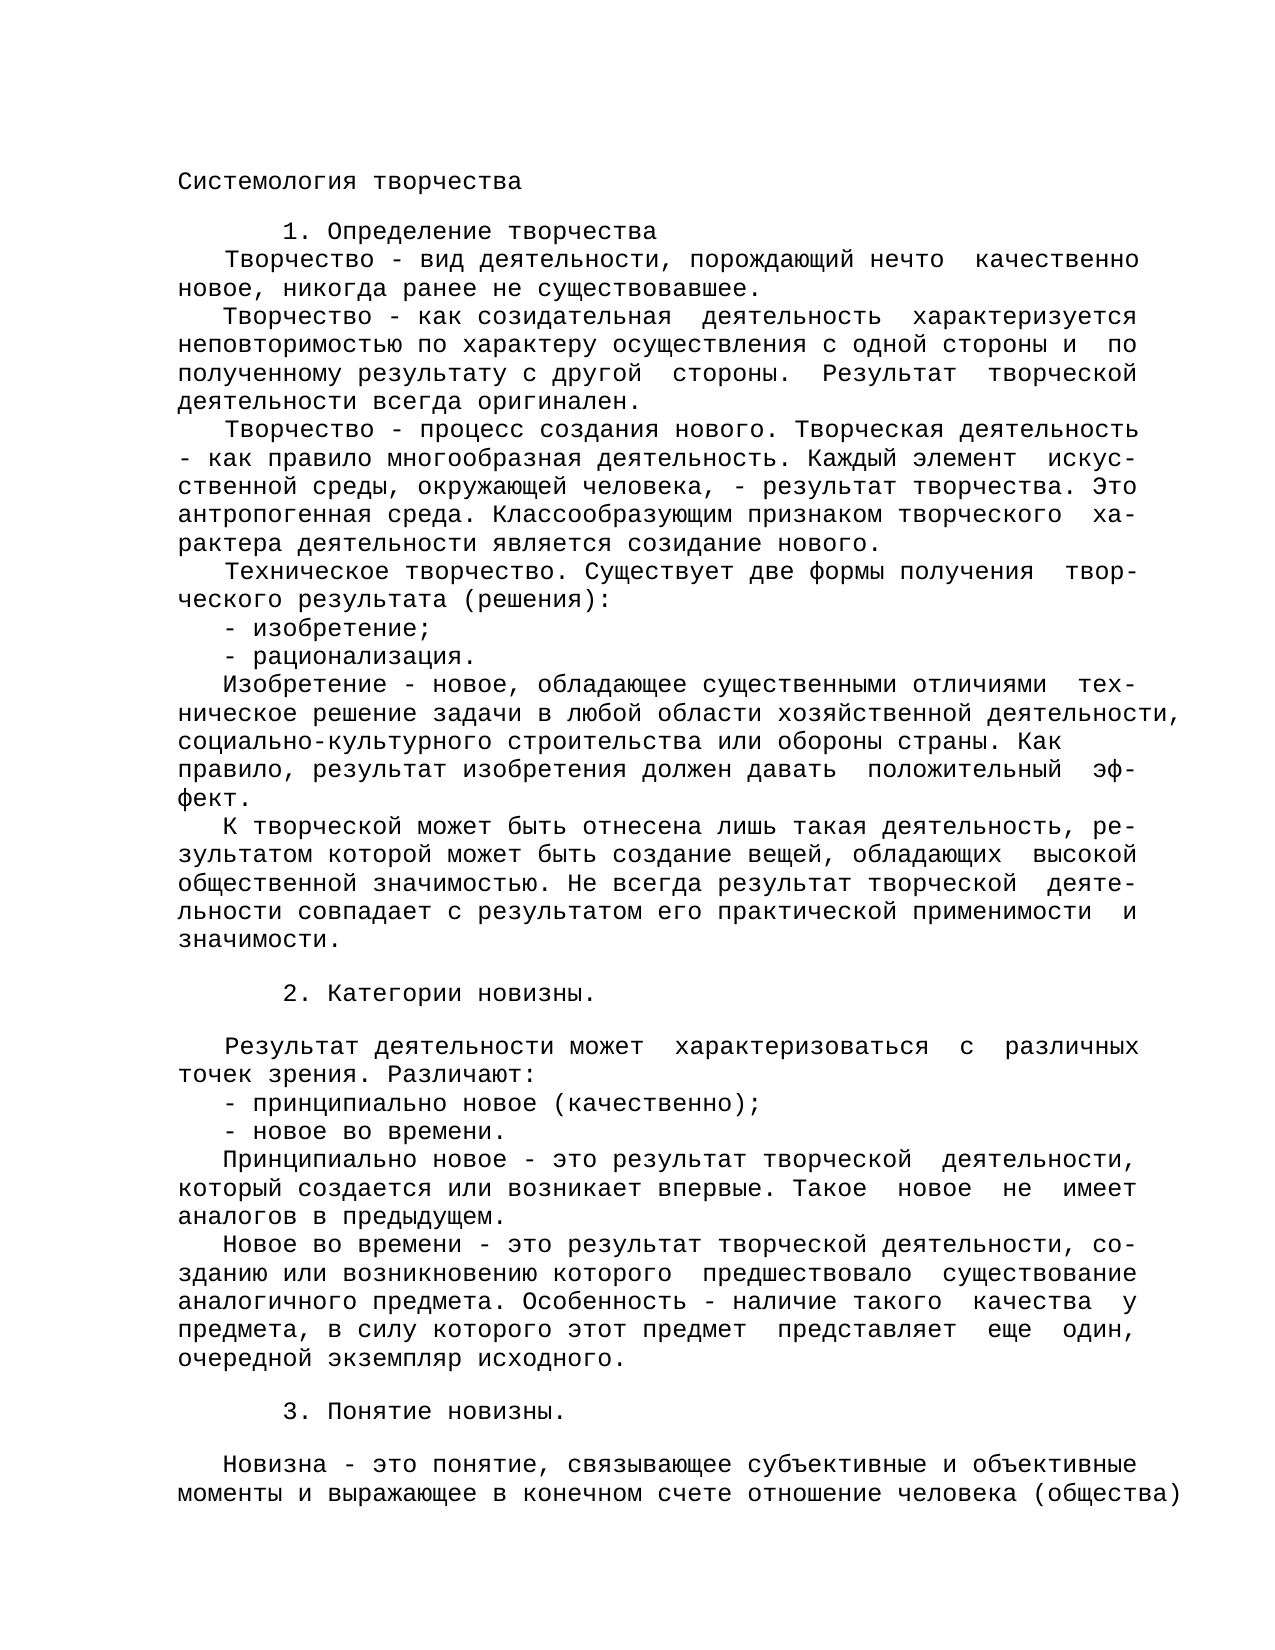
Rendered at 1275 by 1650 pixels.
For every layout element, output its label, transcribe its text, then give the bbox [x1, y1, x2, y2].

text точек зрения. Различают: [177, 1062, 1186, 1090]
text Творчество - как созидательная деятельность характеризуется неповторимостью по характеру осуществления с одной стороны и по полученному результату с другой стороны. Результат творческой деятельности всегда оригинален. [177, 303, 1186, 417]
text Системология творчества [177, 147, 1186, 197]
text К творческой может быть отнесена лишь такая деятельность, результатом которой может быть создание вещей, обладающих высокой общественной значимостью. Не всегда результат творческой деятельности совпадает с результатом его практической применимости и значимости. [177, 813, 1186, 955]
text Результат деятельности может характеризоваться с различных [177, 1033, 1186, 1062]
text Творчество - вид деятельности, порождающий нечто качественно [177, 247, 1186, 275]
text Творчество - процесс создания нового. Творческая деятельность [177, 417, 1186, 445]
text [177, 1452, 1186, 1508]
text 1. Определение творчества [177, 197, 1186, 247]
text Техническое творчество. Существует две формы получения твор- [177, 558, 1186, 587]
text - как правило многообразная деятельность. Каждый элемент искусственной среды, окружающей человека, - результат творчества. Это антропогенная среда. Классообразующим признаком творческого характера деятельности является созидание нового. [177, 445, 1186, 558]
text 2. Категории новизны. [177, 980, 1186, 1008]
text 3. Понятие новизны. [177, 1398, 1186, 1427]
text - новое во времени. [177, 1118, 1186, 1147]
text - рационализация. [177, 643, 1186, 672]
text Новое во времени - это результат творческой деятельности, созданию или возникновению которого предшествовало существование аналогичного предмета. Особенность - наличие такого качества у предмета, в силу которого этот предмет представляет еще один, очередной экземпляр исходного. [177, 1232, 1186, 1373]
text - принципиально новое (качественно); [177, 1090, 1186, 1118]
text Изобретение - новое, обладающее существенными отличиями техническое решение задачи в любой области хозяйственной деятельности, социально-культурного строительства или обороны страны. Как правило, результат изобретения должен давать положительный эффект. [177, 672, 1186, 813]
text - изобретение; [177, 615, 1186, 643]
text Принципиально новое - это результат творческой деятельности, который создается или возникает впервые. Такое новое не имеет аналогов в предыдущем. [177, 1147, 1186, 1232]
text новое, никогда ранее не существовавшее. [177, 275, 1186, 303]
text ческого результата (решения): [177, 587, 1186, 615]
